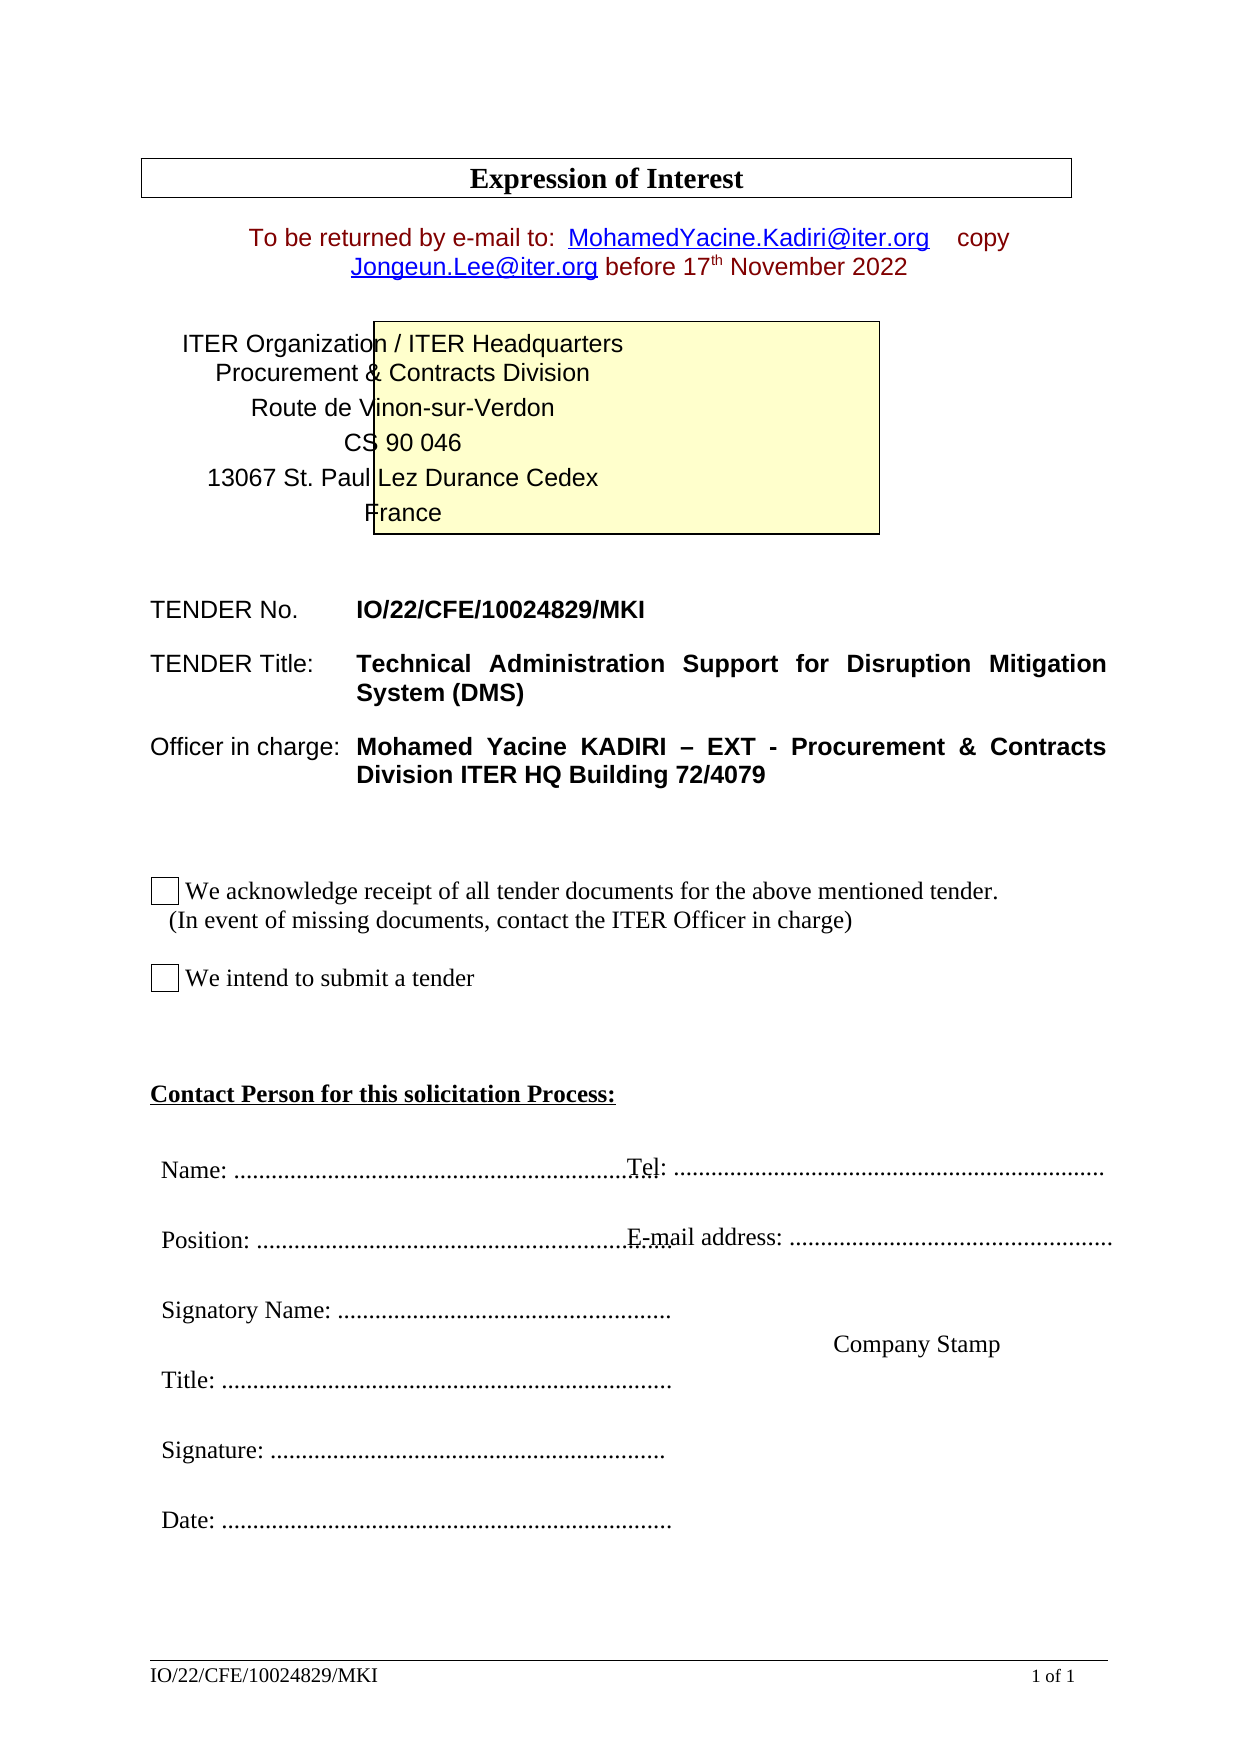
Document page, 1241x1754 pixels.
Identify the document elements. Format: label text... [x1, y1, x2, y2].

text (In event of missing documents, contact the ITER Officer in charge) [150, 905, 1108, 934]
text Contact Person for this solicitation Process: [150, 1079, 1108, 1108]
text TENDER No. IO/22/CFE/10024829/MKI [150, 596, 1108, 624]
table_header Tel: E-mail address: [615, 1108, 1128, 1254]
text Officer in charge: Mohamed Yacine KADIRI – EXT - Procurement & Contracts Division ITER HQ Building 72/4079 [150, 732, 1108, 789]
table_header Name: Position: [130, 1108, 615, 1254]
table_cell Signatory Name: Title: Signature: Date: [130, 1254, 1128, 1534]
text We intend to submit a tender [150, 963, 1108, 992]
text Expression of Interest [142, 159, 1071, 197]
text We acknowledge receipt of all tender documents for the above mentioned tender. [150, 876, 1108, 905]
text TENDER Title: Technical Administration Support for Disruption Mitigation System (DMS) [150, 649, 1108, 707]
text To be returned by e-mail to: MohamedYacine.Kadiri@iter.org copy Jongeun.Lee@iter.org before 17th November 2022 [150, 223, 1108, 280]
